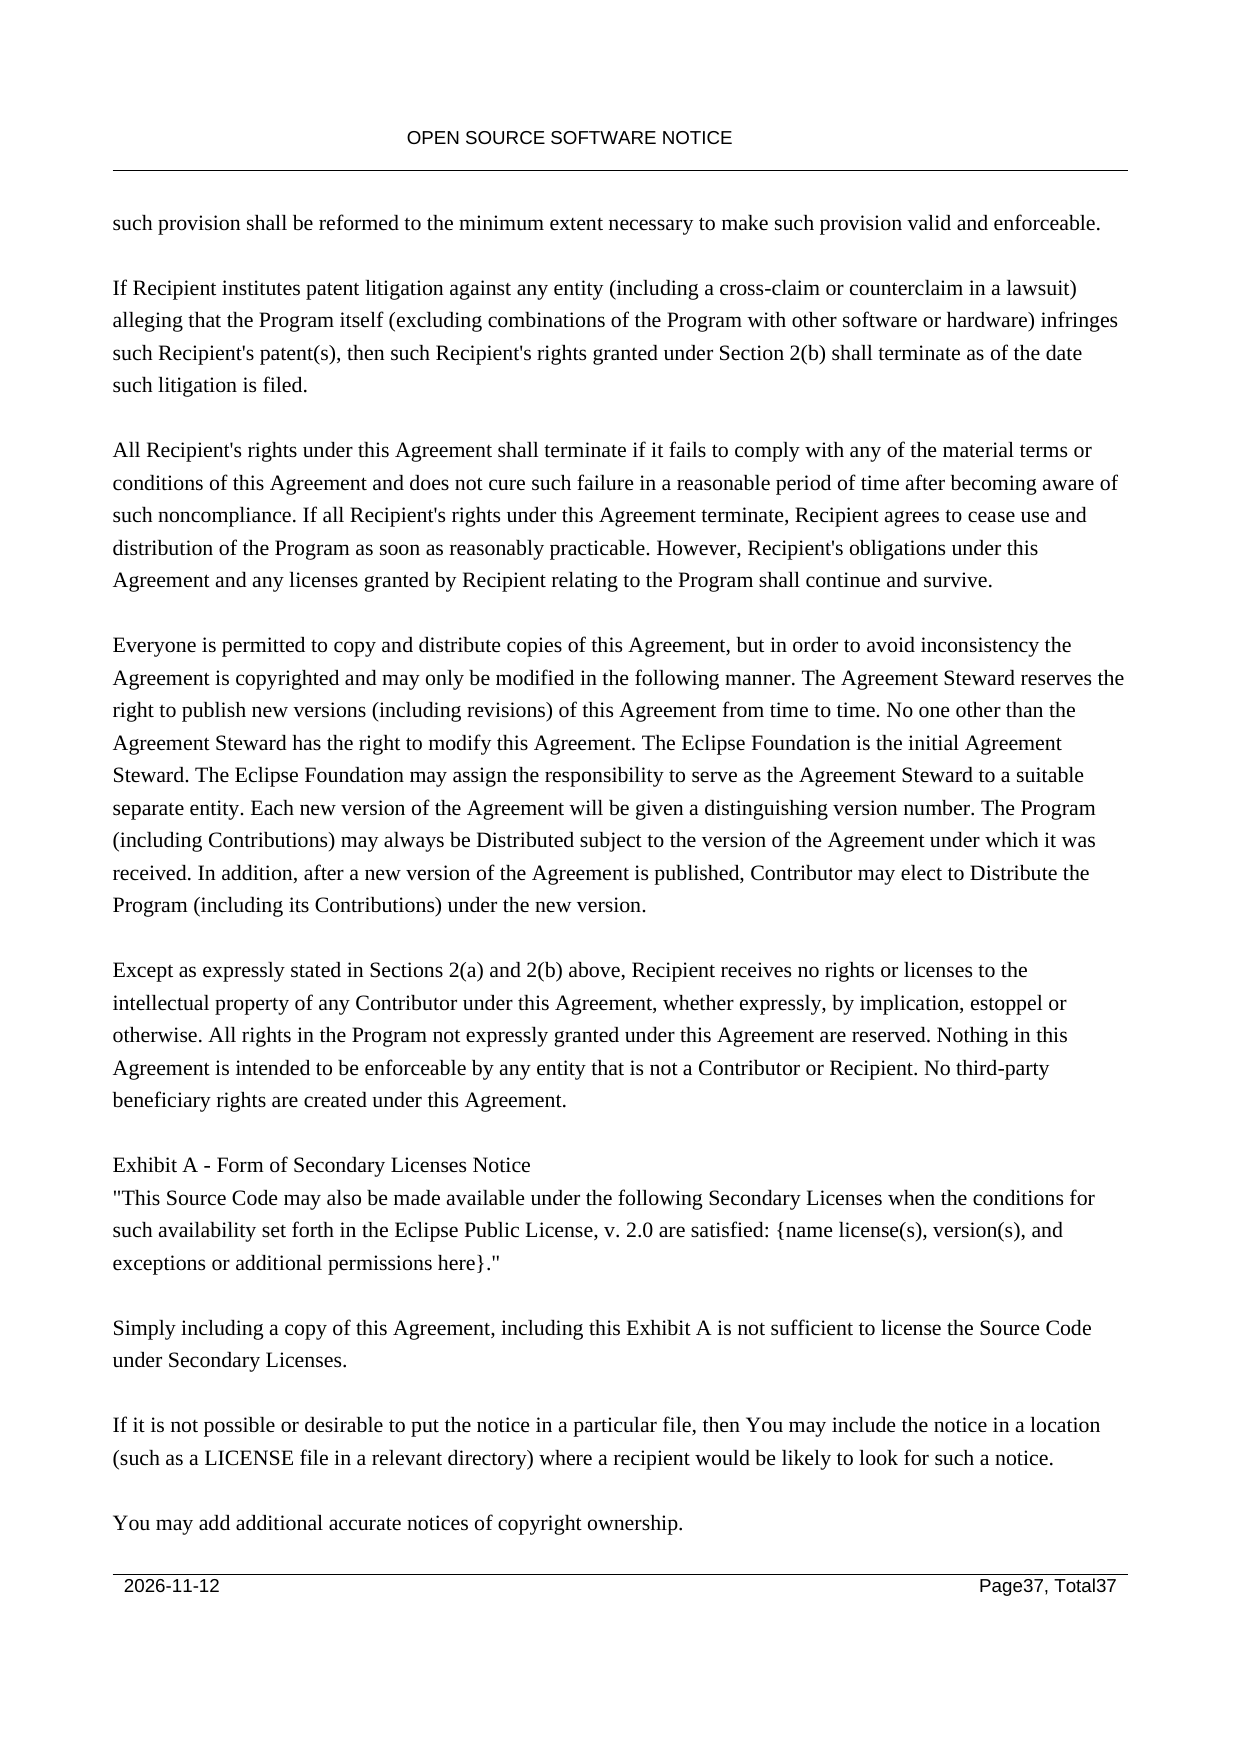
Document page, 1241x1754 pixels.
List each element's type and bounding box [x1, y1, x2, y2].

text [112, 206, 1128, 1539]
